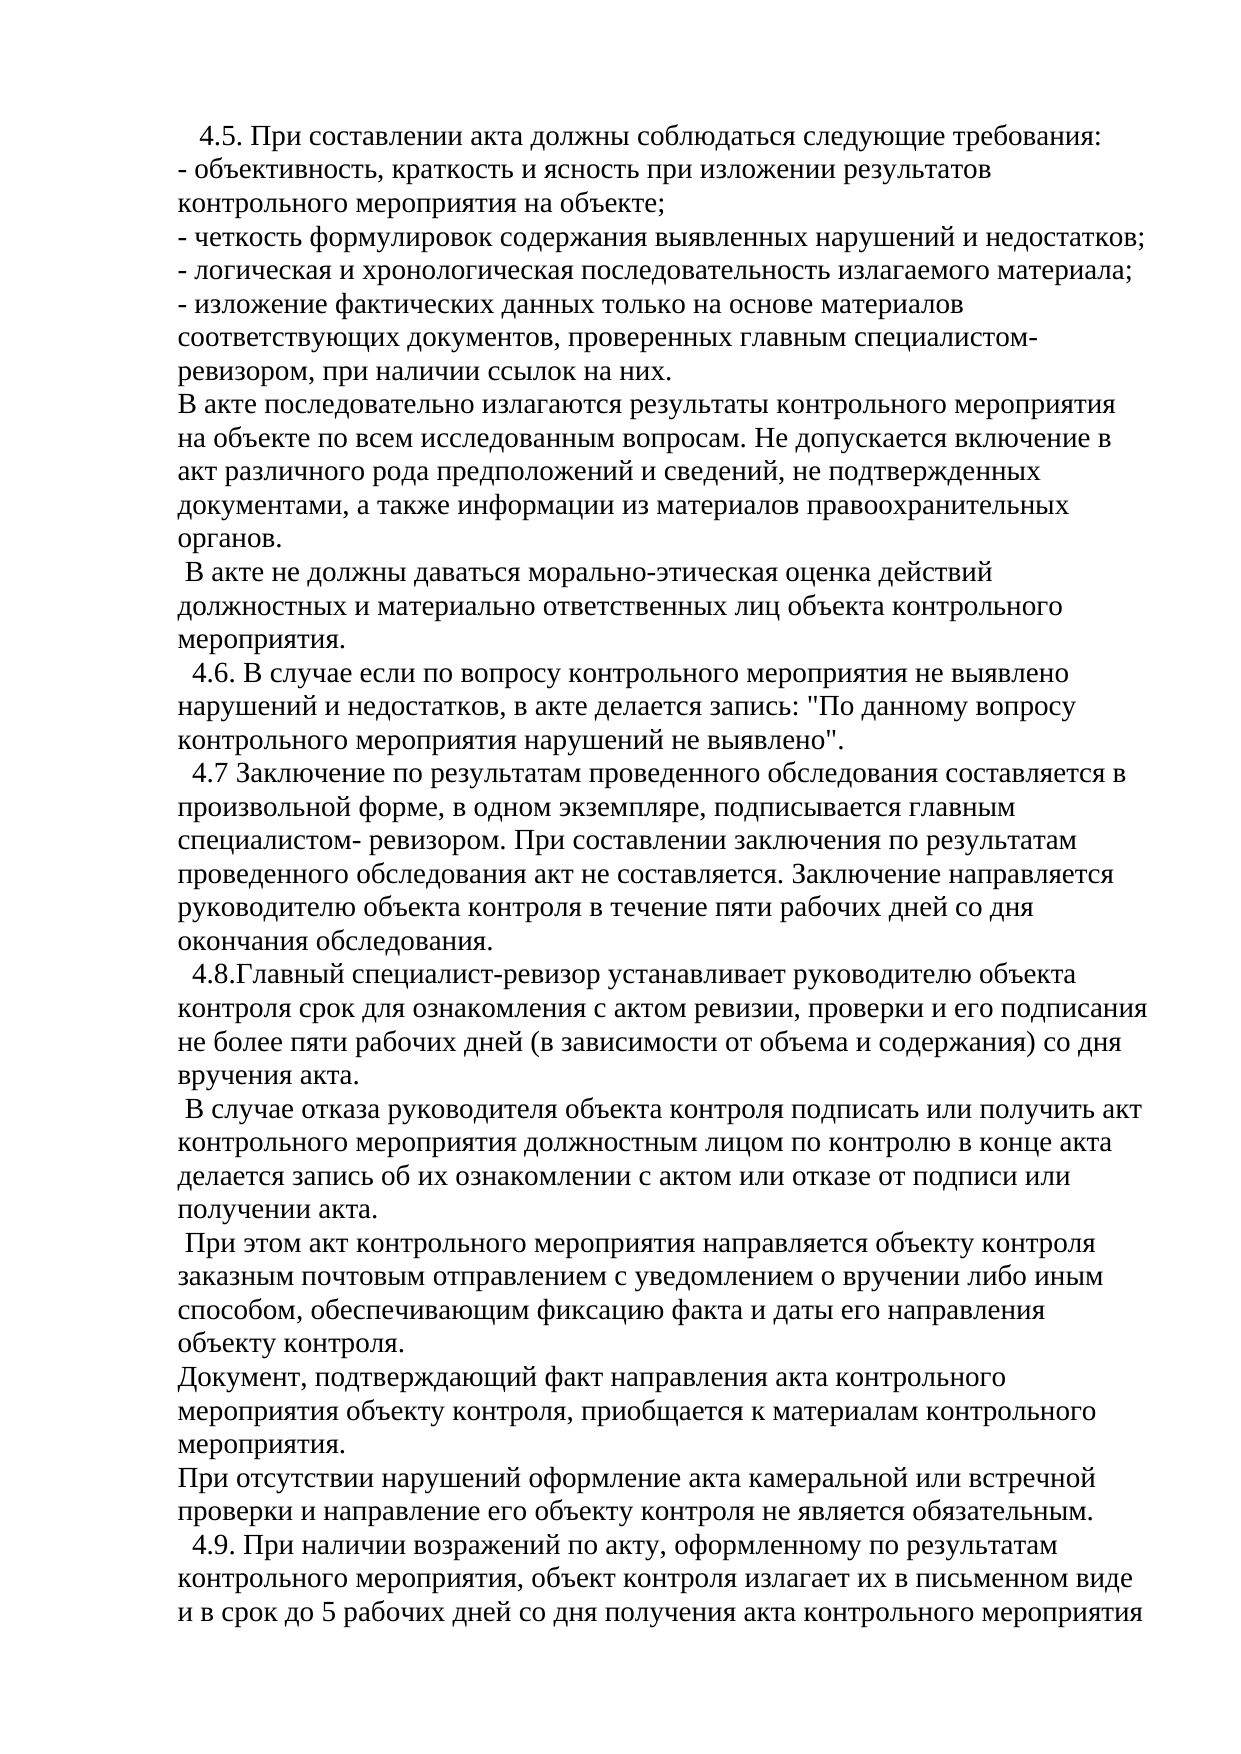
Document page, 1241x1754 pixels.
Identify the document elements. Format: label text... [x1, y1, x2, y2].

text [177, 1527, 1152, 1627]
text - изложение фактических данных только на основе материалов соответствующих документов, проверенных главным специалистом-ревизором, при наличии ссылок на них. [177, 286, 1152, 386]
text - логическая и хронологическая последовательность излагаемого материала; [177, 252, 1152, 286]
text 4.6. В случае если по вопросу контрольного мероприятия не выявлено нарушений и недостатков, в акте делается запись: "По данному вопросу контрольного мероприятия нарушений не выявлено". [177, 655, 1152, 755]
text В случае отказа руководителя объекта контроля подписать или получить акт контрольного мероприятия должностным лицом по контролю в конце акта делается запись об их ознакомлении с актом или отказе от подписи или получении акта. [177, 1091, 1152, 1225]
text - четкость формулировок содержания выявленных нарушений и недостатков; [177, 219, 1152, 252]
text В акте не должны даваться морально-этическая оценка действий должностных и материально ответственных лиц объекта контрольного мероприятия. [177, 554, 1152, 655]
text 4.8.Главный специалист-ревизор устанавливает руководителю объекта контроля срок для ознакомления с актом ревизии, проверки и его подписания не более пяти рабочих дней (в зависимости от объема и содержания) со дня вручения акта. [177, 957, 1152, 1091]
text При отсутствии нарушений оформление акта камеральной или встречной проверки и направление его объекту контроля не является обязательным. [177, 1460, 1152, 1527]
text При этом акт контрольного мероприятия направляется объекту контроля заказным почтовым отправлением с уведомлением о вручении либо иным способом, обеспечивающим фиксацию факта и даты его направления объекту контроля. [177, 1225, 1152, 1359]
text 4.7 Заключение по результатам проведенного обследования составляется в произвольной форме, в одном экземпляре, подписывается главным специалистом- ревизором. При составлении заключения по результатам проведенного обследования акт не составляется. Заключение направляется руководителю объекта контроля в течение пяти рабочих дней со дня окончания обследования. [177, 755, 1152, 957]
text 4.5. При составлении акта должны соблюдаться следующие требования: [177, 118, 1152, 152]
text Документ, подтверждающий факт направления акта контрольного мероприятия объекту контроля, приобщается к материалам контрольного мероприятия. [177, 1359, 1152, 1460]
text В акте последовательно излагаются результаты контрольного мероприятия на объекте по всем исследованным вопросам. Не допускается включение в акт различного рода предположений и сведений, не подтвержденных документами, а также информации из материалов правоохранительных органов. [177, 386, 1152, 554]
text - объективность, краткость и ясность при изложении результатов контрольного мероприятия на объекте; [177, 152, 1152, 219]
